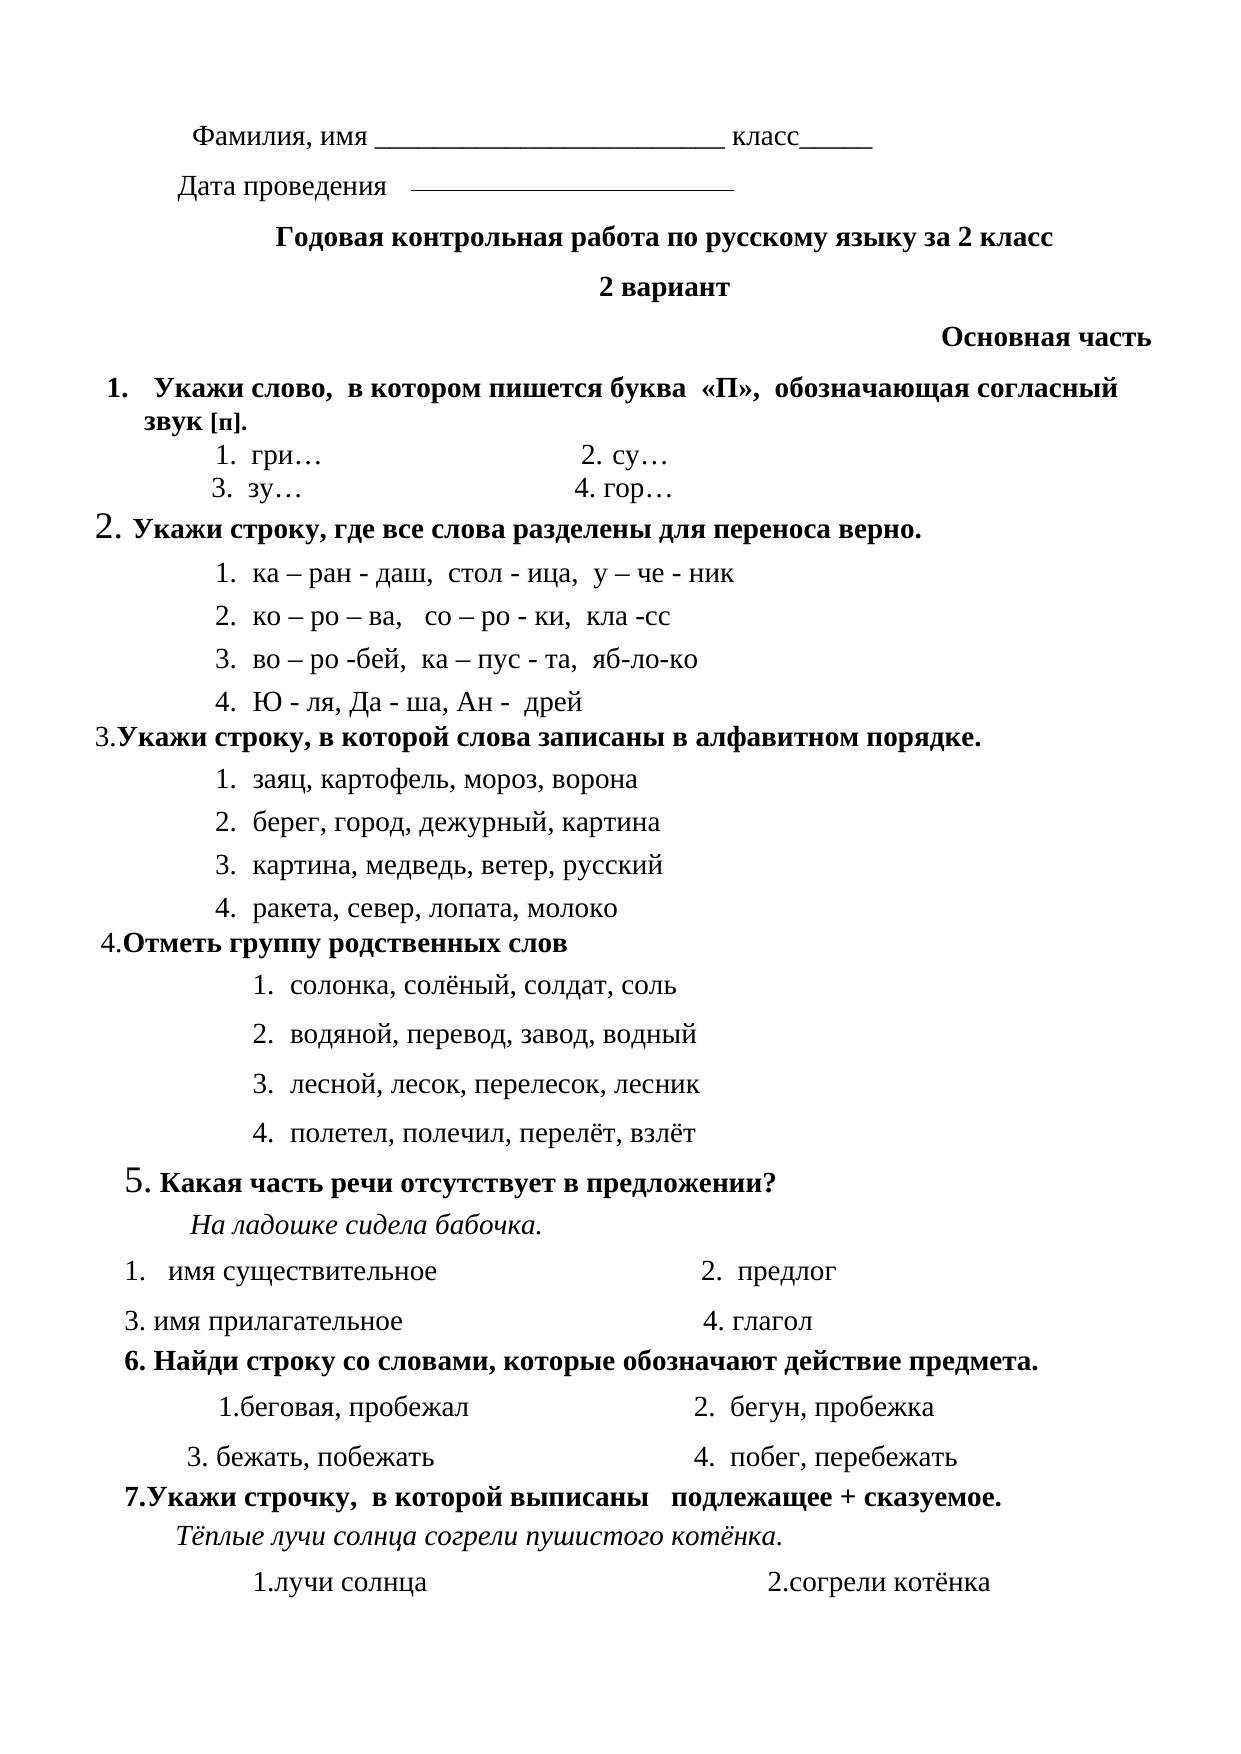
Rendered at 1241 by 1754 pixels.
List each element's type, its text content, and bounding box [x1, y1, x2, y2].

list полетел, полечил, перелёт, взлёт ⁪ [252, 1108, 1152, 1151]
list Тёплые лучи солнца согрели пушистого котёнка. [124, 1518, 1152, 1552]
text 1. гри… 2. су… [215, 437, 1152, 470]
text Основная часть [177, 319, 1152, 353]
list ракета, север, лопата, молоко ⁪ [215, 882, 1152, 926]
list 1. имя существительное ⁪2. предлог 3. имя прилагательное ⁪ 4. глагол 6. Найди строку со словами, которые обозначают действие предмета. [124, 1246, 1152, 1377]
list 1.беговая, пробежал ⁪2. бегун, пробежка ⁪ 3. бежать, побежать ⁪4. побег, перебежать 7.Укажи строчку, в которой выписаны подлежащее + сказуемое. [124, 1382, 1152, 1513]
list ко – ро – ва, со – ро - ки, кла -сс ⁪ [215, 590, 1152, 633]
list картина, медведь, ветер, русский ⁪ [215, 839, 1152, 882]
text 3.Укажи строку, в которой слова записаны в алфавитном порядке. [94, 719, 1152, 753]
list 1.лучи солнца ⁪2.согрели котёнка [252, 1557, 1152, 1600]
text Годовая контрольная работа по русскому языку за 2 класс [177, 219, 1152, 252]
list На ладошке сидела бабочка. [124, 1207, 1152, 1241]
list заяц, картофель, мороз, ворона ⁪ [215, 753, 1152, 796]
list 5. Какая часть речи отсутствует в предложении? [124, 1157, 1152, 1201]
list лесной, лесок, перелесок, лесник ⁪ [252, 1058, 1152, 1101]
list берег, город, дежурный, картина ⁪ [215, 796, 1152, 839]
text Дата проведения [177, 168, 1152, 202]
list водяной, перевод, завод, водный ⁪ [252, 1009, 1152, 1052]
list Ю - ля, Да - ша, Ан - дрей ⁪ [215, 676, 1152, 719]
text 4.Отметь группу родственных слов [100, 926, 1152, 959]
list Укажи слово, в котором пишется буква «П», обозначающая согласный звук [п]. [106, 370, 1152, 437]
list ка – ран - даш, стол - ица, у – че - ник ⁪ [215, 547, 1152, 590]
text 3. зу… 4. гор… 2. Укажи строку, где все слова разделены для переноса верно. [94, 470, 1152, 547]
list солонка, солёный, солдат, соль ⁪ [252, 959, 1152, 1002]
list во – ро -бей, ка – пус - та, яб-ло-ко ⁪ [215, 633, 1152, 676]
text 2 вариант [177, 269, 1152, 303]
text Фамилия, имя ________________________ класс_____ [177, 118, 1152, 152]
